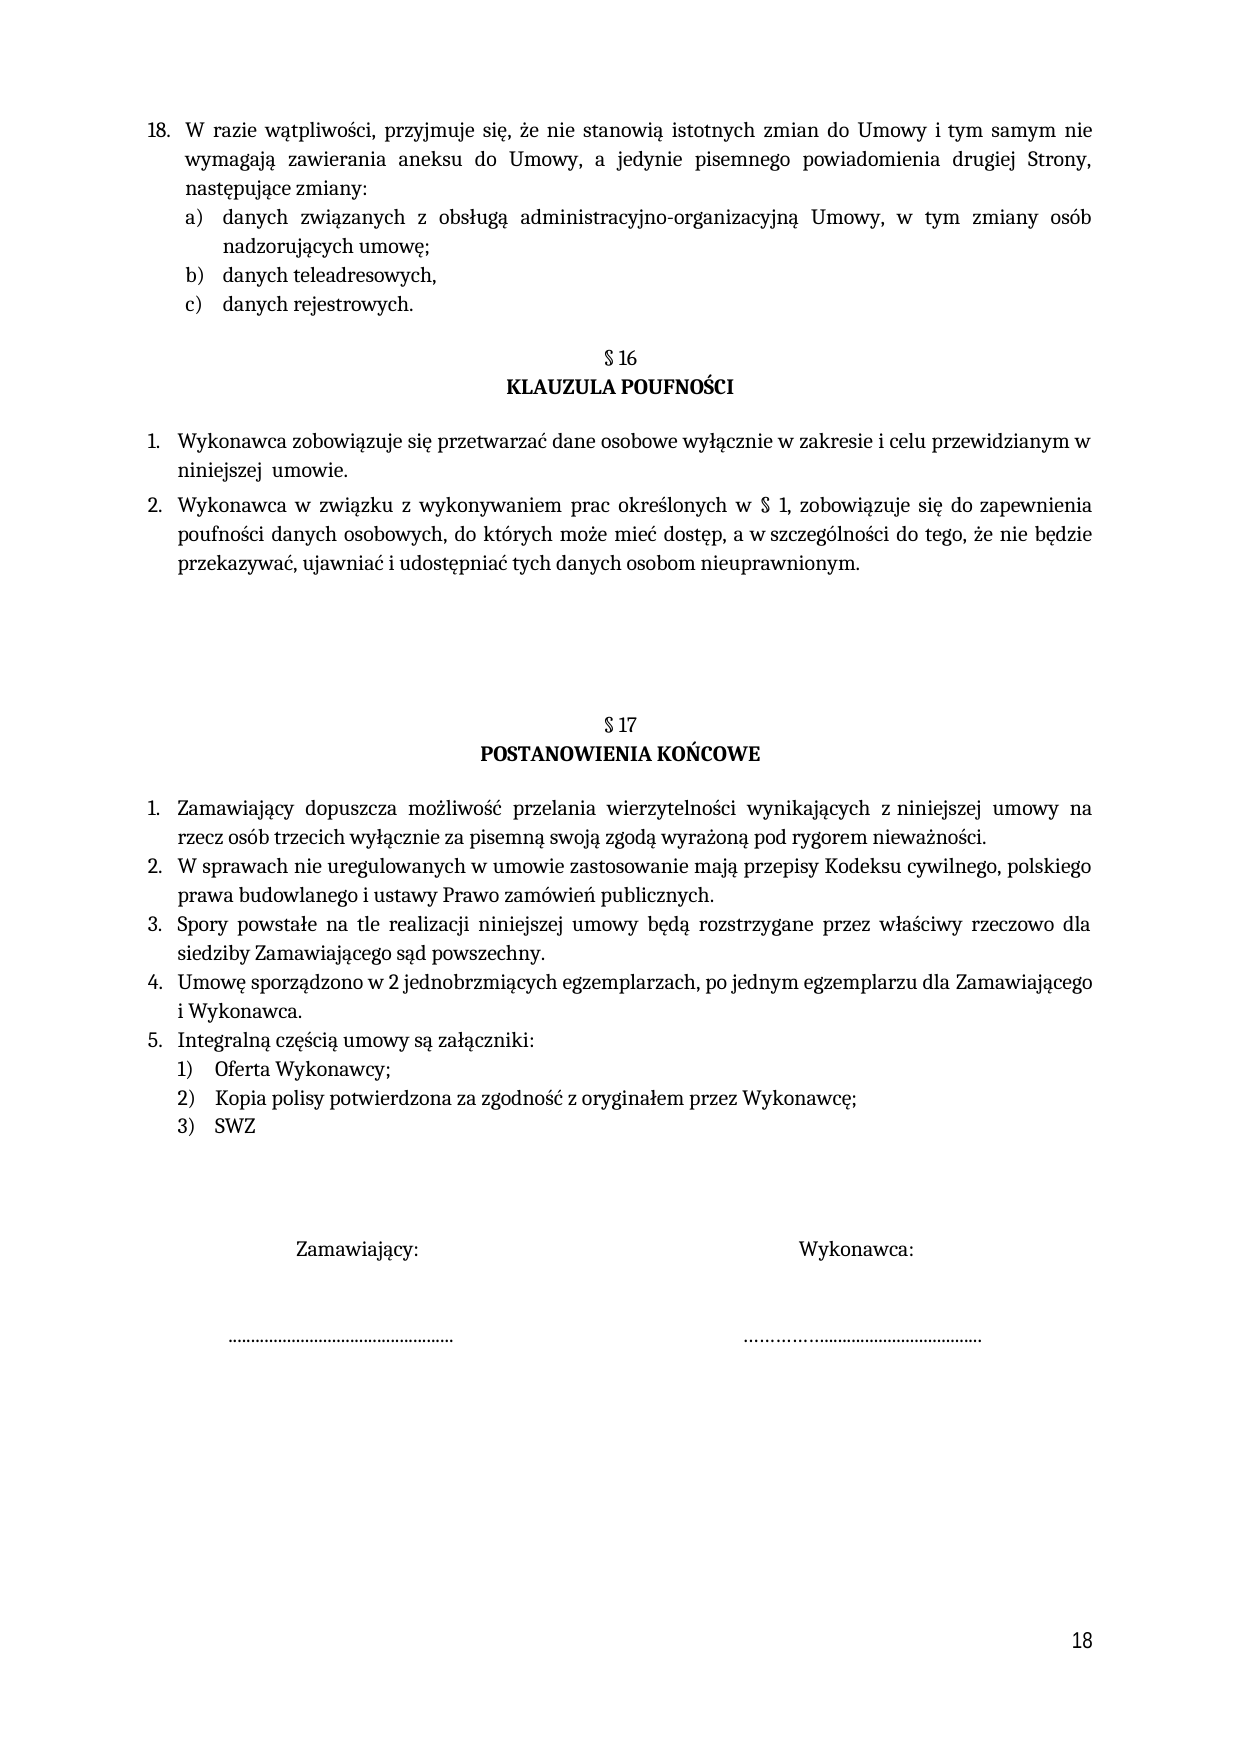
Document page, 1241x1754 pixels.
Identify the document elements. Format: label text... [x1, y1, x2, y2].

text § 17 [148, 713, 1092, 738]
list Kopia polisy potwierdzona za zgodność z oryginałem przez Wykonawcę; [177, 1085, 1092, 1110]
list danych rejestrowych. [185, 292, 1092, 317]
list Oferta Wykonawcy; [177, 1056, 1092, 1081]
text § 16 [148, 346, 1092, 371]
list W razie wątpliwości, przyjmuje się, że nie stanowią istotnych zmian do Umowy i tym samym nie wymagają zawierania aneksu do Umowy, a jedynie pisemnego powiadomienia drugiej Strony, następujące zmiany: [148, 118, 1092, 201]
list Spory powstałe na tle realizacji niniejszej umowy będą rozstrzygane przez właściwy rzeczowo dla siedziby Zamawiającego sąd powszechny. [148, 911, 1092, 966]
text POSTANOWIENIA KOŃCOWE [148, 742, 1092, 767]
list Wykonawca zobowiązuje się przetwarzać dane osobowe wyłącznie w zakresie i celu przewidzianym w niniejszej umowie. [148, 429, 1092, 483]
list Integralną częścią umowy są załączniki: [148, 1027, 1092, 1052]
list Umowę sporządzono w 2 jednobrzmiących egzemplarzach, po jednym egzemplarzu dla Zamawiającego i Wykonawca. [148, 969, 1092, 1023]
list W sprawach nie uregulowanych w umowie zastosowanie mają przepisy Kodeksu cywilnego, polskiego prawa budowlanego i ustawy Prawo zamówień publicznych. [148, 853, 1092, 908]
list danych teleadresowych, [185, 263, 1092, 288]
list Wykonawca w związku z wykonywaniem prac określonych w § 1, zobowiązuje się do zapewnienia poufności danych osobowych, do których może mieć dostęp, a w szczególności do tego, że nie będzie przekazywać, ujawniać i udostępniać tych danych osobom nieuprawnionym. [148, 493, 1092, 576]
list Zamawiający dopuszcza możliwość przelania wierzytelności wynikających z niniejszej umowy na rzecz osób trzecich wyłącznie za pisemną swoją zgodą wyrażoną pod rygorem nieważności. [148, 796, 1092, 850]
text .................................................. ……………................................... [148, 1323, 1063, 1348]
list SWZ [177, 1114, 1092, 1139]
list danych związanych z obsługą administracyjno-organizacyjną Umowy, w tym zmiany osób nadzorujących umowę; [185, 205, 1092, 259]
text Zamawiający: Wykonawca: [148, 1236, 1063, 1261]
text KLAUZULA POUFNOŚCI [148, 375, 1092, 400]
